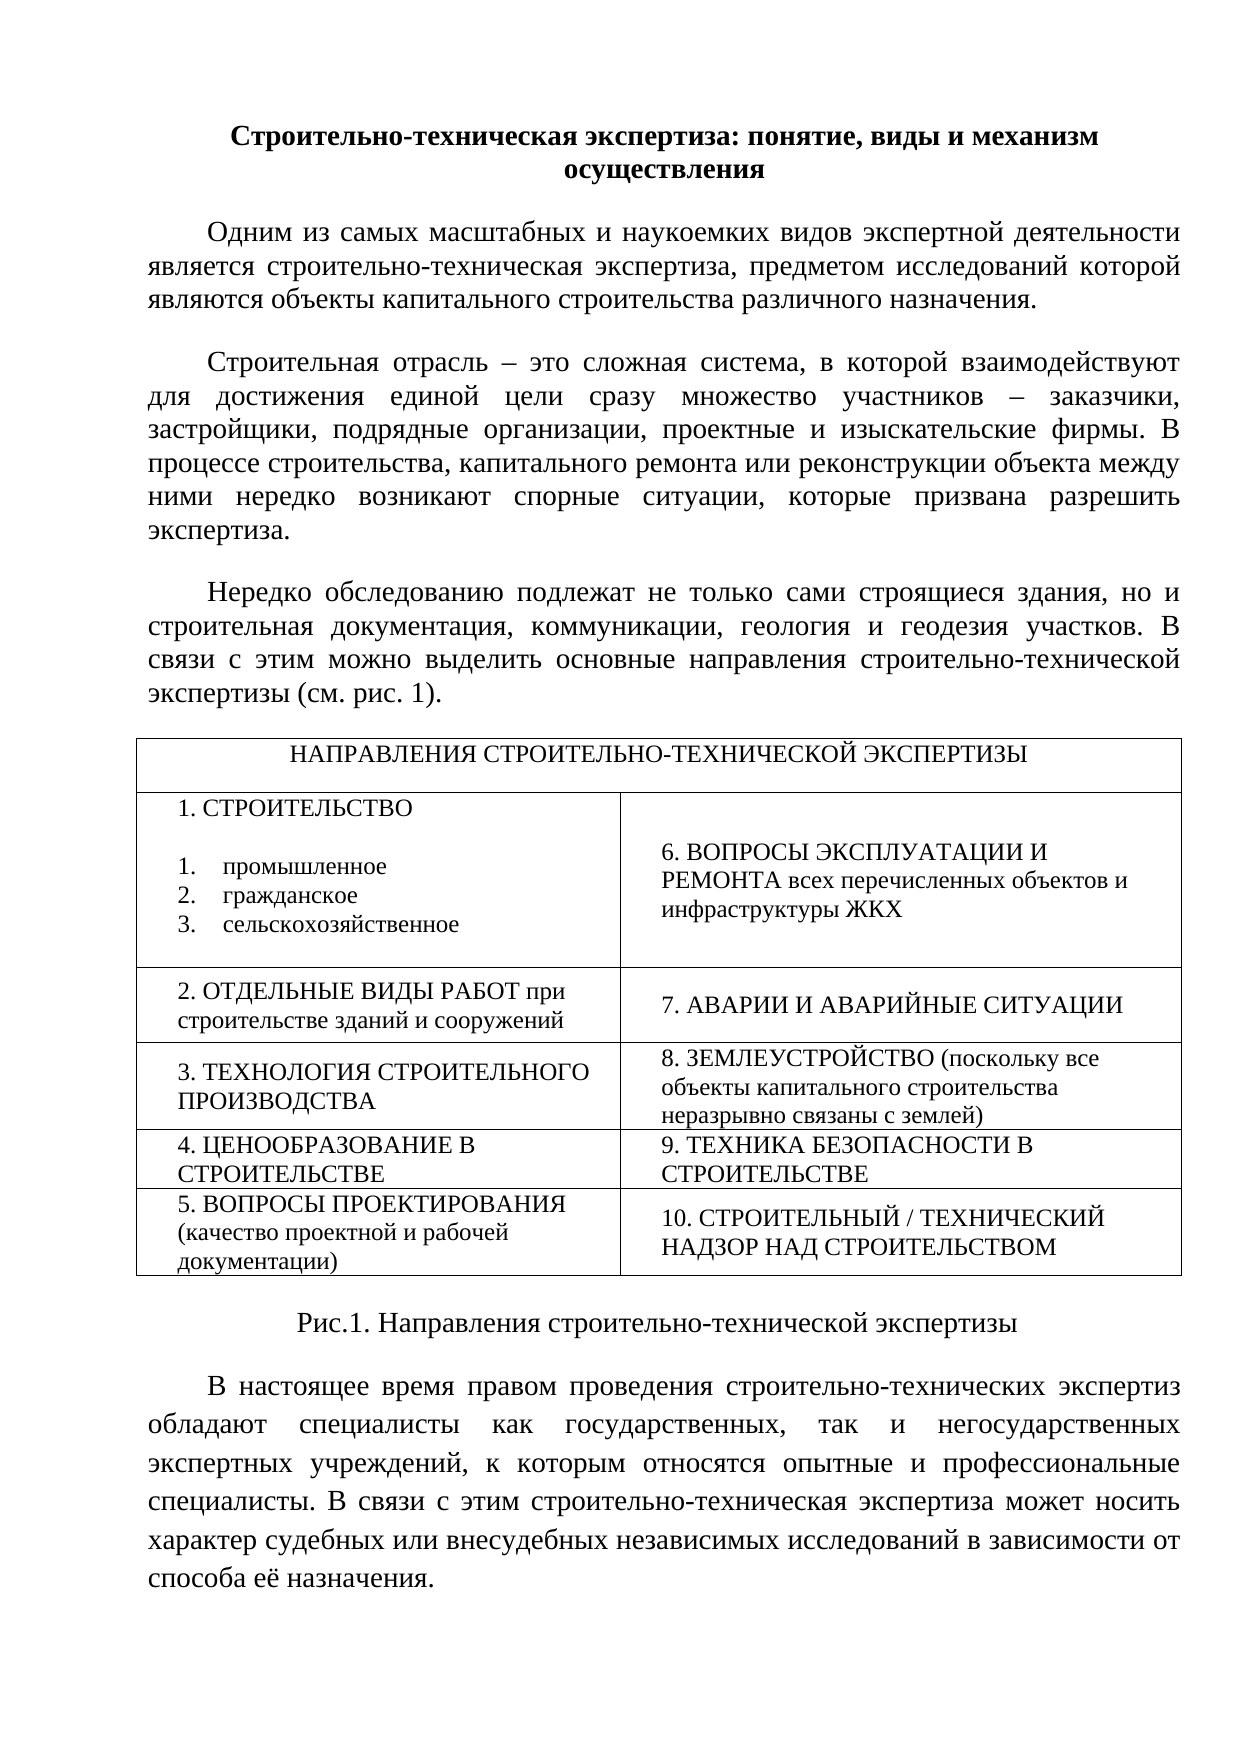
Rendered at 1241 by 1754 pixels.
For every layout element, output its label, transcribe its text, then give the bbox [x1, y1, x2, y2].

table_cell 4. ЦЕНООБРАЗОВАНИЕ В СТРОИТЕЛЬСТВЕ [137, 1130, 620, 1188]
table_cell 7. АВАРИИ И АВАРИЙНЫЕ СИТУАЦИИ [621, 968, 1181, 1042]
table_cell 9. ТЕХНИКА БЕЗОПАСНОСТИ В СТРОИТЕЛЬСТВЕ [621, 1130, 1181, 1188]
text В настоящее время правом проведения строительно-технических экспертиз обладают специалисты как государственных, так и негосударственных экспертных учреждений, к которым относятся опытные и профессиональные специалисты. В связи с этим строительно-техническая экспертиза может носить характер судебных или внесудебных независимых исследований в зависимости от способа её назначения. [148, 1368, 1181, 1594]
list Строительно-техническая экспертиза: понятие, виды и механизм осуществления [148, 118, 1181, 185]
table_cell 10. СТРОИТЕЛЬНЫЙ / ТЕХНИЧЕСКИЙ НАДЗОР НАД СТРОИТЕЛЬСТВОМ [621, 1189, 1181, 1275]
table_cell 3. ТЕХНОЛОГИЯ СТРОИТЕЛЬНОГО ПРОИЗВОДСТВА [137, 1043, 620, 1129]
table_cell 6. ВОПРОСЫ ЭКСПЛУАТАЦИИ И РЕМОНТА всех перечисленных объектов и инфраструктуры ЖКХ [621, 793, 1181, 967]
text Строительная отрасль – это сложная система, в которой взаимодействуют для достижения единой цели сразу множество участников – заказчики, застройщики, подрядные организации, проектные и изыскательские фирмы. В процессе строительства, капитального ремонта или реконструкции объекта между ними нередко возникают спорные ситуации, которые призвана разрешить экспертиза. [148, 344, 1181, 545]
text Одним из самых масштабных и наукоемких видов экспертной деятельности является строительно-техническая экспертиза, предметом исследований которой являются объекты капитального строительства различного назначения. [148, 214, 1181, 315]
table_header НАПРАВЛЕНИЯ СТРОИТЕЛЬНО-ТЕХНИЧЕСКОЙ ЭКСПЕРТИЗЫ [137, 739, 1181, 792]
text Нередко обследованию подлежат не только сами строящиеся здания, но и строительная документация, коммуникации, геология и геодезия участков. В связи с этим можно выделить основные направления строительно-технической экспертизы (см. рис. 1). [148, 574, 1181, 709]
text Рис.1. Направления строительно-технической экспертизы [148, 1305, 1167, 1339]
table_cell 1. СТРОИТЕЛЬСТВО промышленное гражданское сельскохозяйственное [137, 793, 620, 967]
table_cell 5. ВОПРОСЫ ПРОЕКТИРОВАНИЯ (качество проектной и рабочей документации) [137, 1189, 620, 1275]
table_cell 8. ЗЕМЛЕУСТРОЙСТВО (поскольку все объекты капитального строительства неразрывно связаны с землей) [621, 1043, 1181, 1129]
table_cell 2. ОТДЕЛЬНЫЕ ВИДЫ РАБОТ при строительстве зданий и сооружений [137, 968, 620, 1042]
